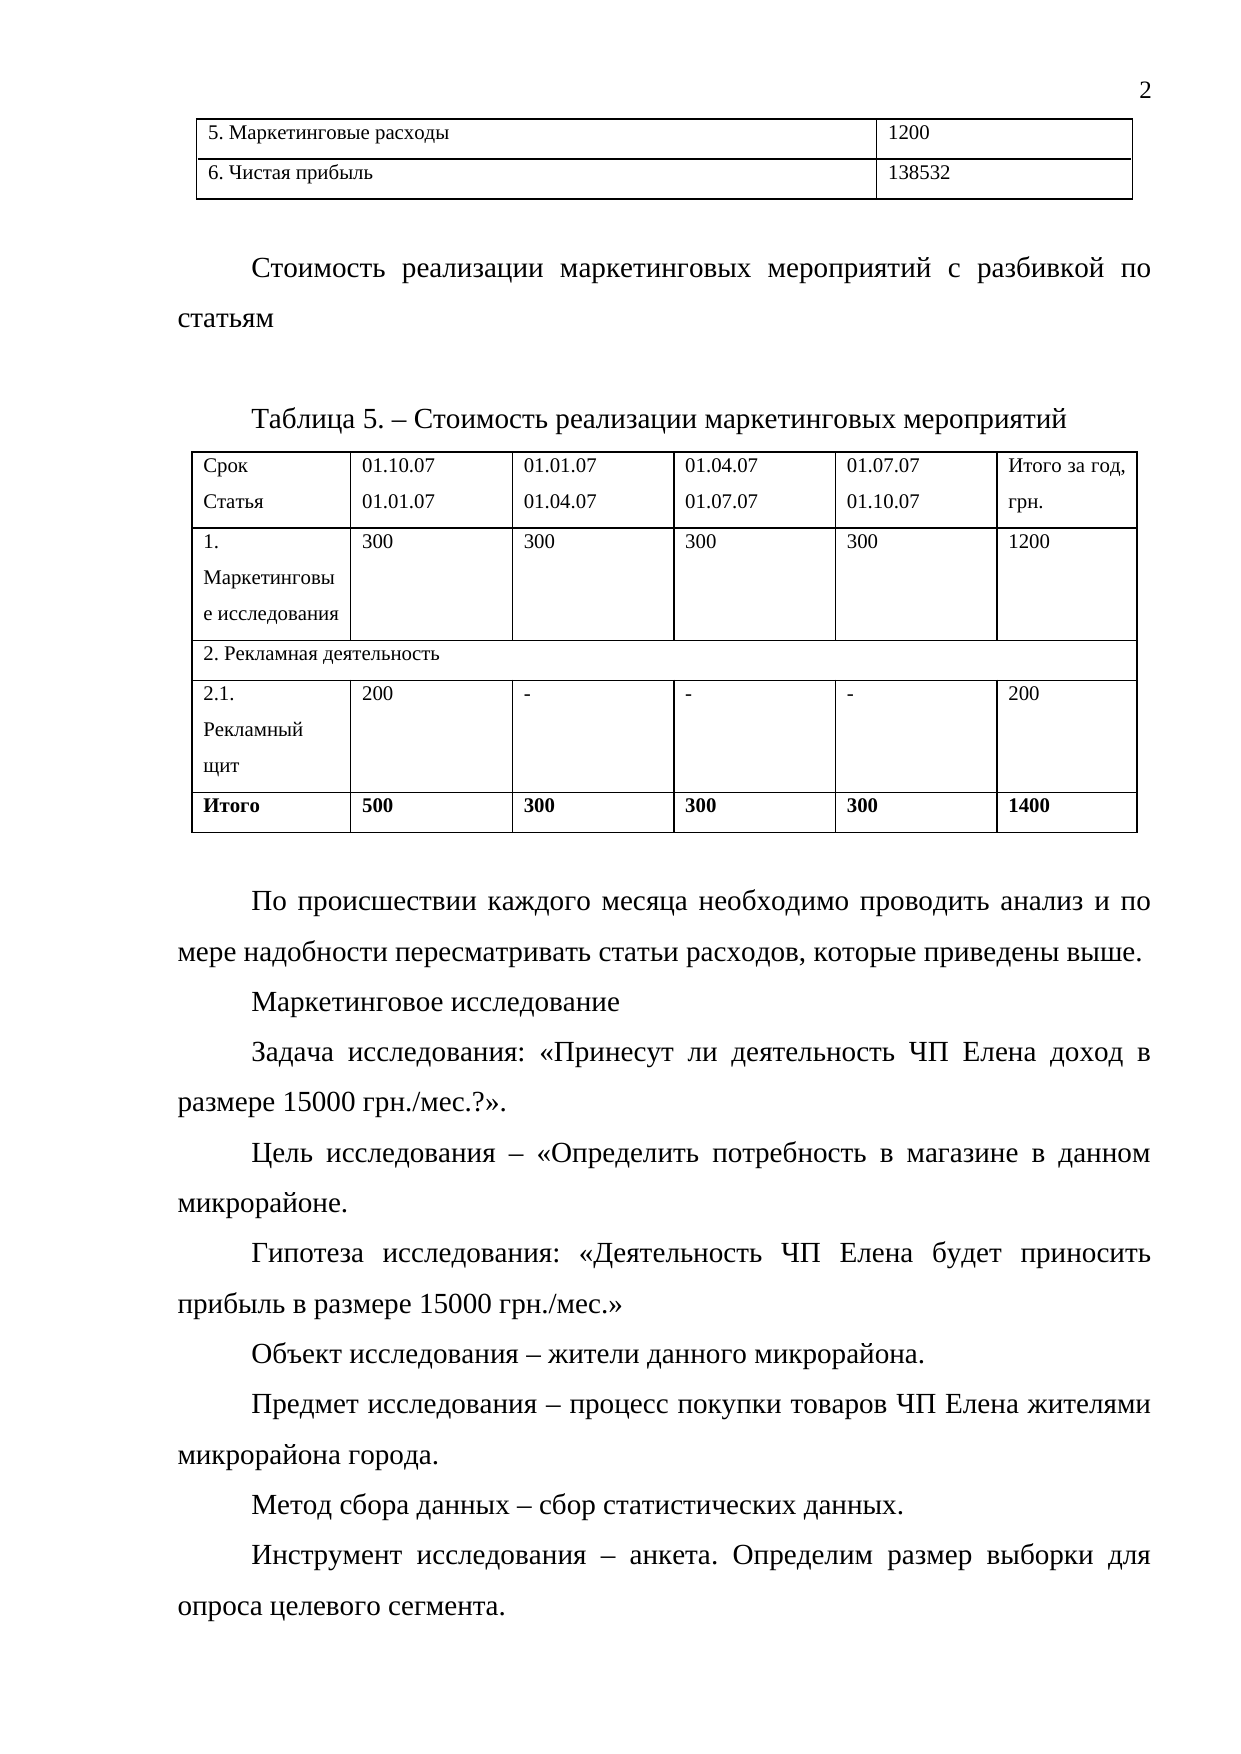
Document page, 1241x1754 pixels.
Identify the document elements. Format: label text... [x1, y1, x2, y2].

table_cell - [675, 681, 835, 792]
table_cell 300 [513, 793, 673, 831]
table_header 01.10.07 01.01.07 [351, 453, 512, 527]
text Инструмент исследования – анкета. Определим размер выборки для опроса целевого сегмента. [177, 1537, 1152, 1621]
table_cell 200 [998, 681, 1136, 792]
table_cell 300 [836, 529, 996, 640]
table_header 01.07.07 01.10.07 [836, 453, 996, 527]
table_cell 300 [513, 529, 673, 640]
text По происшествии каждого месяца необходимо проводить анализ и по мере надобности пересматривать статьи расходов, которые приведены выше. [177, 883, 1152, 967]
text Стоимость реализации маркетинговых мероприятий с разбивкой по статьям [177, 250, 1152, 334]
text Гипотеза исследования: «Деятельность ЧП Елена будет приносить прибыль в размере 15000 грн./мес.» [177, 1236, 1152, 1319]
table_cell 5. Маркетинговые расходы [197, 120, 876, 158]
table_cell 138532 [877, 158, 1132, 198]
table_cell 2. Рекламная деятельность [193, 641, 1136, 679]
table_cell 300 [836, 793, 996, 831]
table_cell 1200 [998, 529, 1136, 640]
text Метод сбора данных – сбор статистических данных. [177, 1487, 1152, 1521]
text Цель исследования – «Определить потребность в магазине в данном микрорайоне. [177, 1135, 1152, 1219]
table_header 01.01.07 01.04.07 [513, 453, 673, 527]
text Маркетинговое исследование [177, 984, 1152, 1017]
table_cell 500 [351, 793, 512, 831]
table_header 01.04.07 01.07.07 [675, 453, 835, 527]
table_cell 200 [351, 681, 512, 792]
table_cell 300 [675, 529, 835, 640]
table_cell 1. Маркетинговые исследования [193, 529, 350, 640]
text Предмет исследования – процесс покупки товаров ЧП Елена жителями микрорайона города. [177, 1386, 1152, 1470]
table_cell 300 [675, 793, 835, 831]
table_cell 1400 [998, 793, 1136, 831]
table_cell 300 [351, 529, 512, 640]
table_header Срок Статья [193, 453, 350, 527]
text Таблица 5. – Стоимость реализации маркетинговых мероприятий [177, 401, 1152, 434]
table_cell - [836, 681, 996, 792]
text Задача исследования: «Принесут ли деятельность ЧП Елена доход в размере 15000 грн./мес.?». [177, 1034, 1152, 1118]
table_header Итого за год, грн. [998, 453, 1136, 527]
table_cell 2.1. Рекламный щит [193, 681, 350, 792]
table_cell Итого [193, 793, 350, 831]
text Объект исследования – жители данного микрорайона. [177, 1336, 1152, 1370]
table_cell 1200 [877, 120, 1132, 158]
table_cell 6. Чистая прибыль [197, 159, 876, 198]
table_cell - [513, 681, 673, 792]
